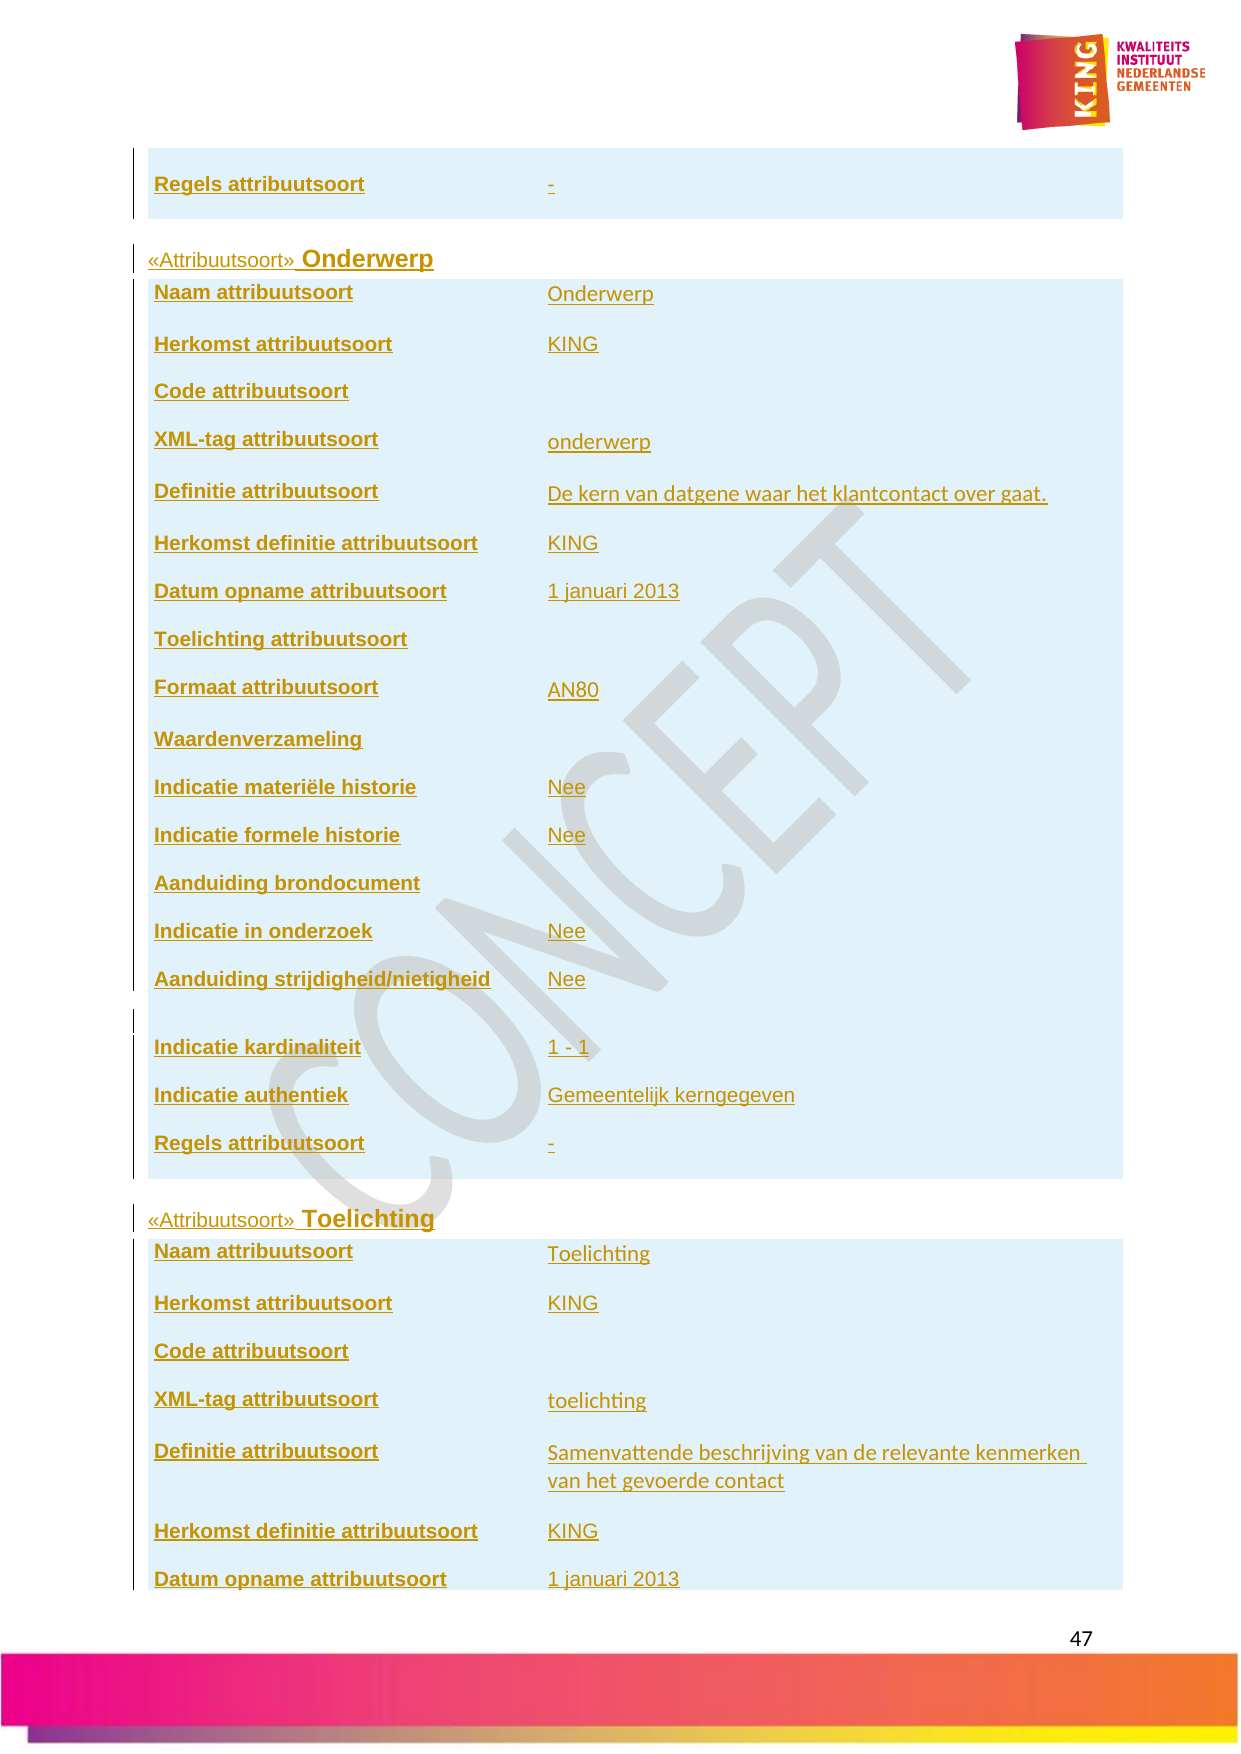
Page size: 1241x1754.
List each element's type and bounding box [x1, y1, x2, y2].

picture [0, 1650, 1239, 1750]
picture [1014, 33, 1206, 131]
